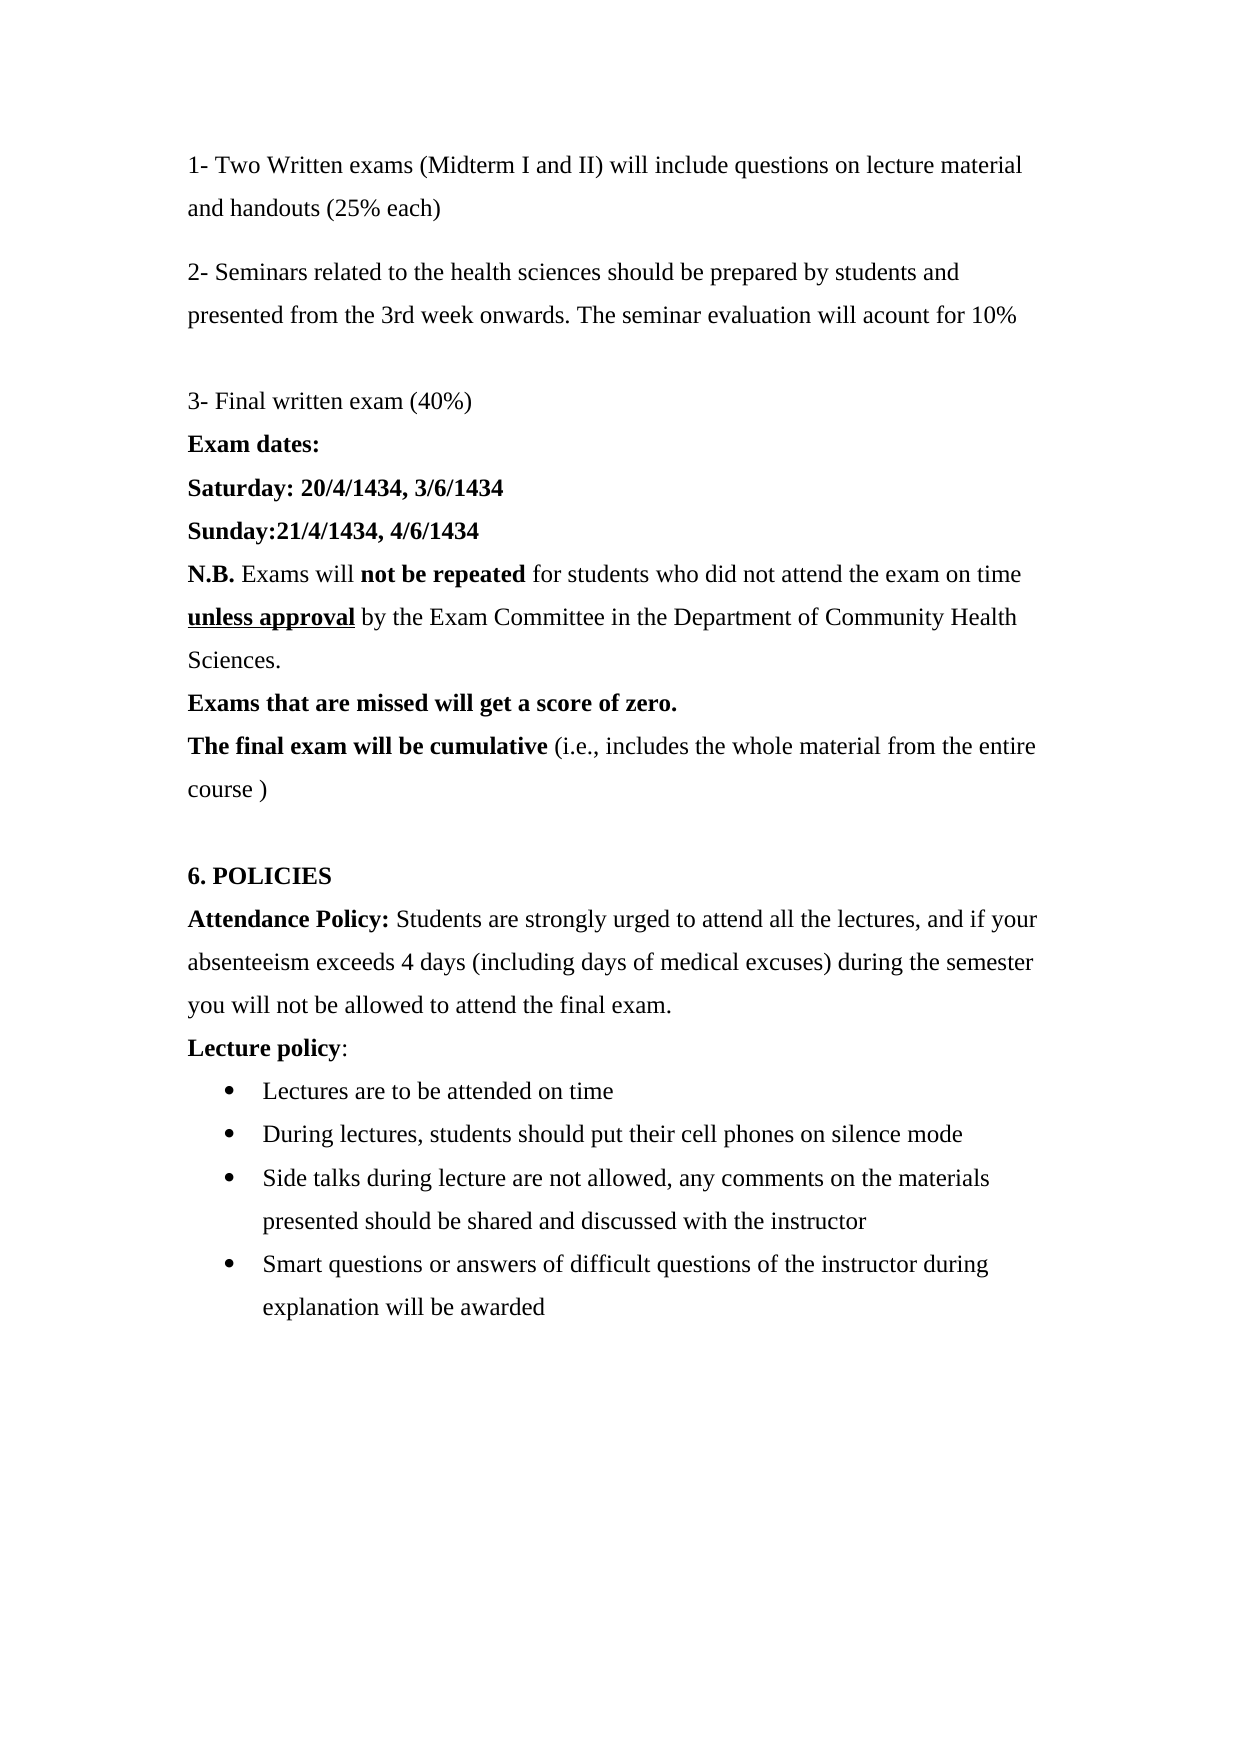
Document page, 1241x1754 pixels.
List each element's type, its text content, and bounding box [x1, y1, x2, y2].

text 6. POLICIES [187, 861, 1053, 889]
text 1- Two Written exams (Midterm I and II) will include questions on lecture material and handouts (25% each) [187, 150, 1053, 222]
text N.B. Exams will not be repeated for students who did not attend the exam on time unless approval by the Exam Committee in the Department of Community Health Sciences. [187, 559, 1053, 674]
text Attendance Policy: Students are strongly urged to attend all the lectures, and if your absenteeism exceeds 4 days (including days of medical excuses) during the semester you will not be allowed to attend the final exam. [187, 904, 1053, 1019]
text The final exam will be cumulative (i.e., includes the whole material from the entire course ) [187, 731, 1053, 803]
text 2- Seminars related to the health sciences should be prepared by students and presented from the 3rd week onwards. The seminar evaluation will acount for 10% [187, 257, 1053, 329]
text Sunday:21/4/1434, 4/6/1434 [187, 516, 1053, 544]
list Lectures are to be attended on time [225, 1076, 1053, 1105]
text Exam dates: [187, 429, 1053, 458]
text Exams that are missed will get a score of zero. [187, 688, 1053, 717]
text Lecture policy: [187, 1033, 1053, 1062]
list Smart questions or answers of difficult questions of the instructor during explanation will be awarded [225, 1249, 1053, 1321]
list During lectures, students should put their cell phones on silence mode [225, 1119, 1053, 1148]
text 3- Final written exam (40%) [187, 386, 1053, 415]
list Side talks during lecture are not allowed, any comments on the materials presented should be shared and discussed with the instructor [225, 1163, 1053, 1234]
text Saturday: 20/4/1434, 3/6/1434 [187, 473, 1053, 501]
